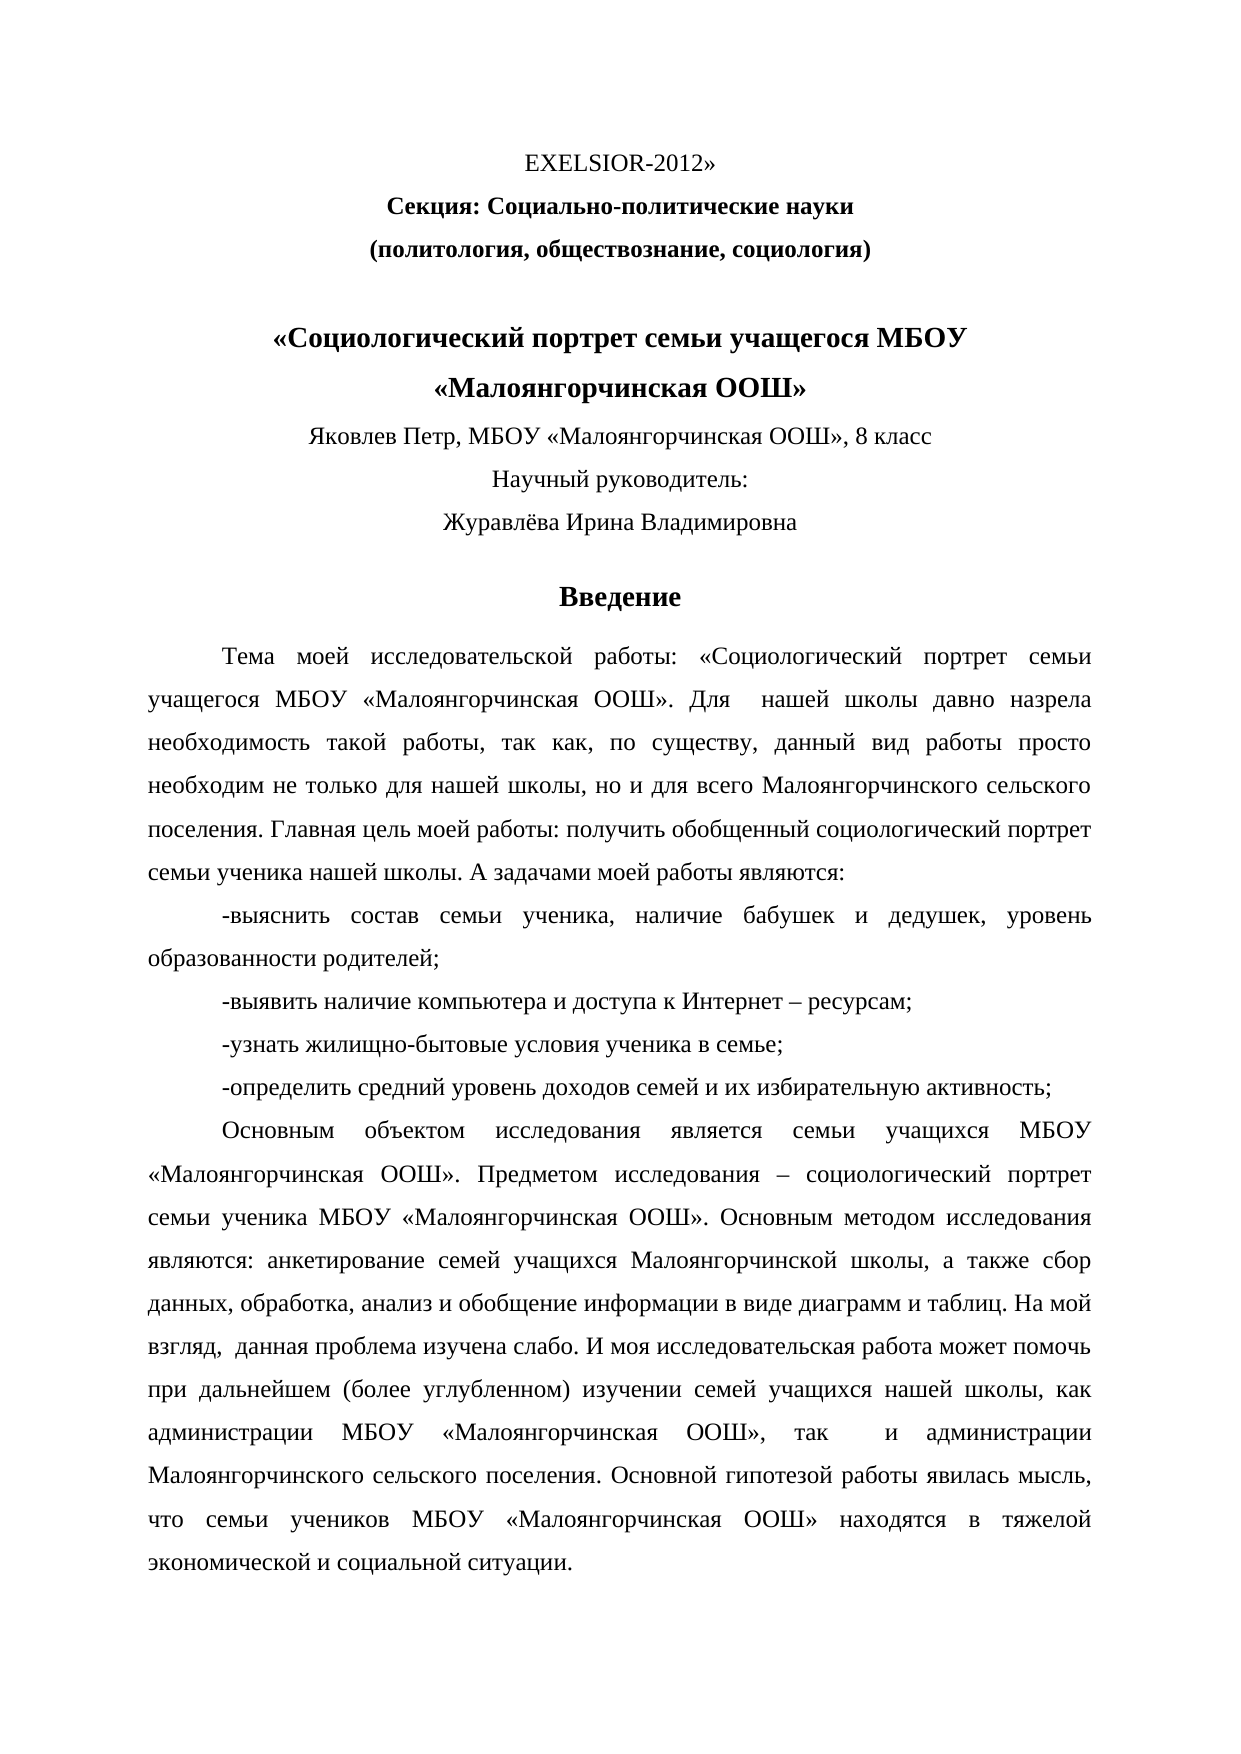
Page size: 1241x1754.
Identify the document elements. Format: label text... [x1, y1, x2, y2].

text Введение [148, 579, 1092, 612]
text «Социологический портрет семьи учащегося МБОУ «Малоянгорчинская ООШ» [148, 320, 1092, 404]
text (политология, обществознание, социология) [148, 234, 1092, 263]
text -узнать жилищно-бытовые условия ученика в семье; [148, 1029, 1092, 1058]
text Секция: Социально-политические науки [148, 191, 1092, 219]
text -выяснить состав семьи ученика, наличие бабушек и дедушек, уровень образованности родителей; [148, 900, 1092, 972]
text Тема моей исследовательской работы: «Социологический портрет семьи учащегося МБОУ «Малоянгорчинская ООШ». Для нашей школы давно назрела необходимость такой работы, так как, по существу, данный вид работы просто необходим не только для нашей школы, но и для всего Малоянгорчинского сельского поселения. Главная цель моей работы: получить обобщенный социологический портрет семьи ученика нашей школы. А задачами моей работы являются: [148, 641, 1092, 886]
text Яковлев Петр, МБОУ «Малоянгорчинская ООШ», 8 класс [148, 421, 1092, 449]
text EXELSIOR-2012» [148, 148, 1092, 176]
text -выявить наличие компьютера и доступа к Интернет – ресурсам; [148, 986, 1092, 1015]
text Научный руководитель: [148, 464, 1092, 493]
text Журавлёва Ирина Владимировна [148, 507, 1092, 536]
text -определить средний уровень доходов семей и их избирательную активность; [148, 1072, 1092, 1101]
text Основным объектом исследования является семьи учащихся МБОУ «Малоянгорчинская ООШ». Предметом исследования – социологический портрет семьи ученика МБОУ «Малоянгорчинская ООШ». Основным методом исследования являются: анкетирование семей учащихся Малоянгорчинской школы, а также сбор данных, обработка, анализ и обобщение информации в виде диаграмм и таблиц. На мой взгляд, данная проблема изучена слабо. И моя исследовательская работа может помочь при дальнейшем (более углубленном) изучении семей учащихся нашей школы, как администрации МБОУ «Малоянгорчинская ООШ», так и администрации Малоянгорчинского сельского поселения. Основной гипотезой работы явилась мысль, что семьи учеников МБОУ «Малоянгорчинская ООШ» находятся в тяжелой экономической и социальной ситуации. [148, 1116, 1092, 1576]
